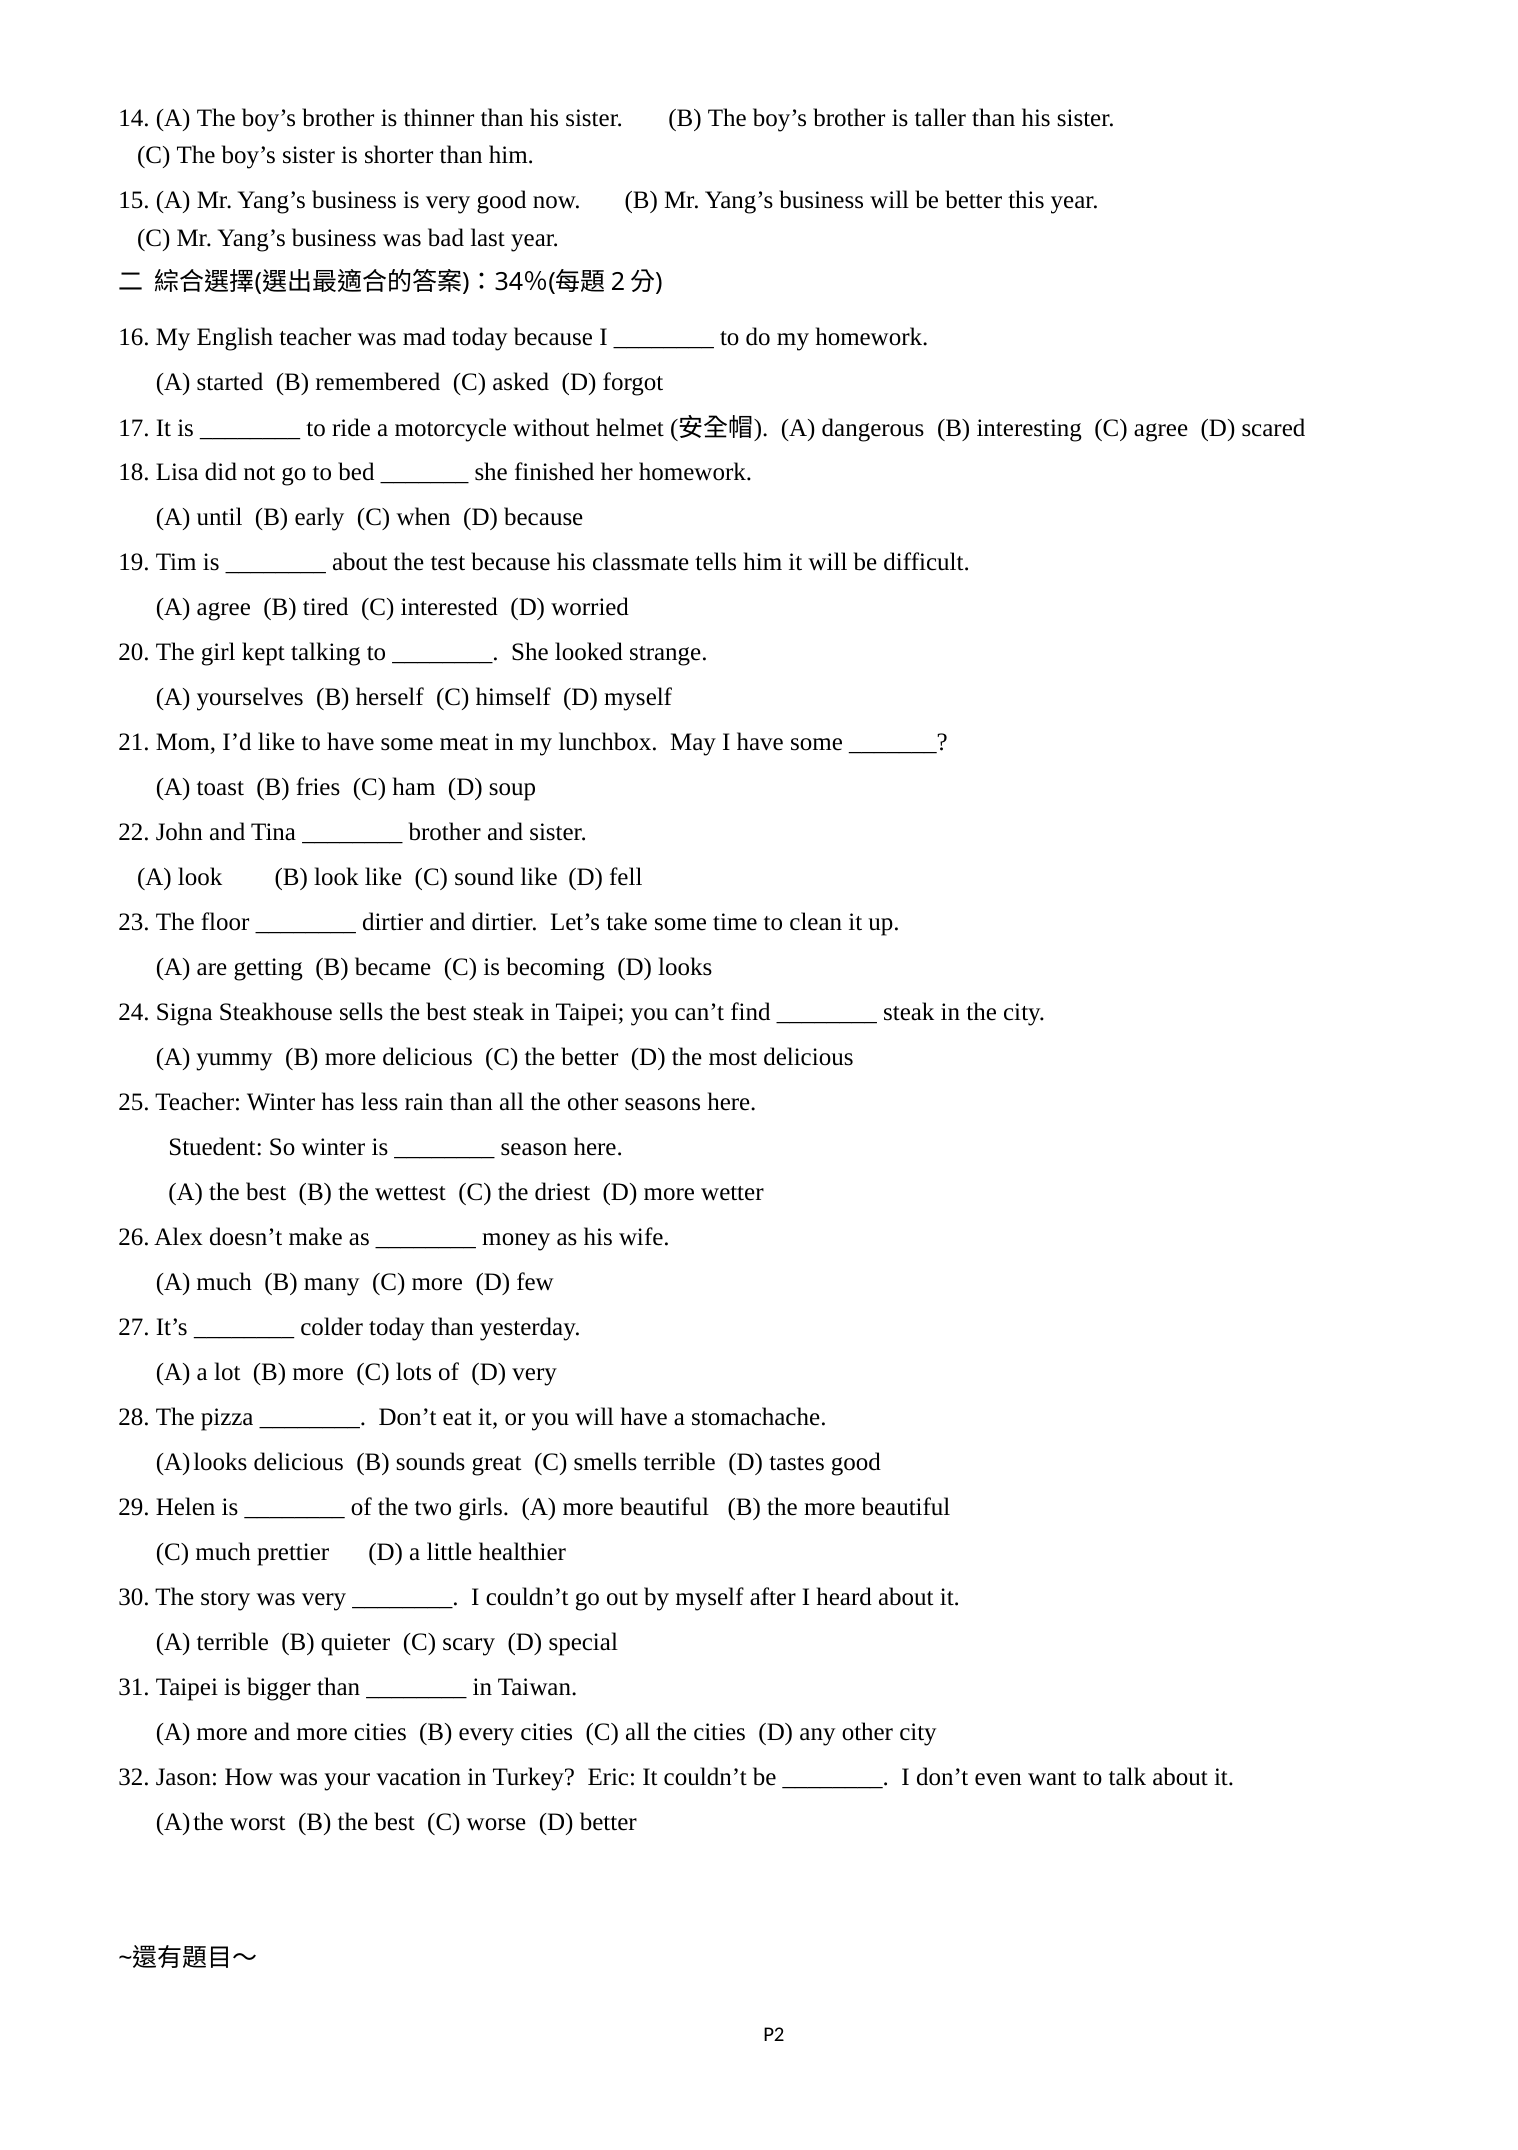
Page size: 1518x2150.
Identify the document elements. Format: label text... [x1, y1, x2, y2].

list Helen is ________ of the two girls. (A) more beautiful (B) the more beautiful [118, 1487, 1429, 1525]
text (A) look (B) look like (C) sound like (D) fell [118, 857, 1429, 895]
text 18. Lisa did not go to bed _______ she finished her homework. [118, 452, 1429, 490]
list The girl kept talking to ________. She looked strange. [118, 632, 1429, 670]
text 17. It is ________ to ride a motorcycle without helmet (安全帽). (A) dangerous (B) interesting (C) agree (D) scared [118, 407, 1429, 445]
list much (B) many (C) more (D) few [156, 1262, 1429, 1300]
list (A) are getting (B) became (C) is becoming (D) looks [156, 947, 1429, 985]
text (A) agree (B) tired (C) interested (D) worried [118, 587, 1429, 625]
text (C) Mr. Yang’s business was bad last year. [118, 218, 1429, 256]
text 15. (A) Mr. Yang’s business is very good now. (B) Mr. Yang’s business will be better this year. [118, 181, 1429, 218]
text 14. (A) The boy’s brother is thinner than his sister. (B) The boy’s brother is taller than his sister. [118, 98, 1429, 136]
text 26. Alex doesn’t make as ________ money as his wife. [118, 1217, 1429, 1255]
text (A) the best (B) the wettest (C) the driest (D) more wetter [118, 1172, 1429, 1210]
text 25. Teacher: Winter has less rain than all the other seasons here. [118, 1082, 1429, 1120]
text (C) The boy’s sister is shorter than him. [118, 136, 1429, 173]
list the worst (B) the best (C) worse (D) better [156, 1802, 1429, 1840]
text (A) yourselves (B) herself (C) himself (D) myself [118, 677, 1429, 715]
list more and more cities (B) every cities (C) all the cities (D) any other city [156, 1712, 1429, 1750]
text (A) toast (B) fries (C) ham (D) soup [118, 767, 1429, 805]
list looks delicious (B) sounds great (C) smells terrible (D) tastes good [156, 1442, 1429, 1480]
list The pizza ________. Don’t eat it, or you will have a stomachache. [118, 1397, 1429, 1435]
text (A) until (B) early (C) when (D) because [156, 497, 1429, 535]
list Taipei is bigger than ________ in Taiwan. [118, 1667, 1429, 1705]
text 二 綜合選擇(選出最適合的答案)：34％(每題2分) [118, 261, 1429, 298]
list (C) much prettier (D) a little healthier [156, 1532, 1429, 1570]
list Tim is ________ about the test because his classmate tells him it will be difficult. [118, 542, 1429, 580]
list The floor ________ dirtier and dirtier. Let’s take some time to clean it up. [118, 902, 1429, 940]
text 30. The story was very ________. I couldn’t go out by myself after I heard about it. [118, 1577, 1429, 1615]
text Stuedent: So winter is ________ season here. [118, 1127, 1429, 1165]
list Jason: How was your vacation in Turkey? Eric: It couldn’t be ________. I don’t even want to talk about it. [118, 1757, 1429, 1795]
list (A) a lot (B) more (C) lots of (D) very [156, 1352, 1429, 1390]
text 21. Mom, I’d like to have some meat in my lunchbox. May I have some _______? [118, 722, 1429, 760]
text 16. My English teacher was mad today because I ________ to do my homework. [118, 317, 1429, 355]
list Signa Steakhouse sells the best steak in Taipei; you can’t find ________ steak in the city. [118, 992, 1429, 1030]
list (A) terrible (B) quieter (C) scary (D) special [156, 1622, 1429, 1660]
text ~還有題目～ [118, 1937, 1429, 1975]
text (A) started (B) remembered (C) asked (D) forgot [118, 362, 1429, 400]
text 27. It’s ________ colder today than yesterday. [118, 1307, 1429, 1345]
list yummy (B) more delicious (C) the better (D) the most delicious [156, 1037, 1429, 1075]
text 22. John and Tina ________ brother and sister. [118, 812, 1429, 850]
